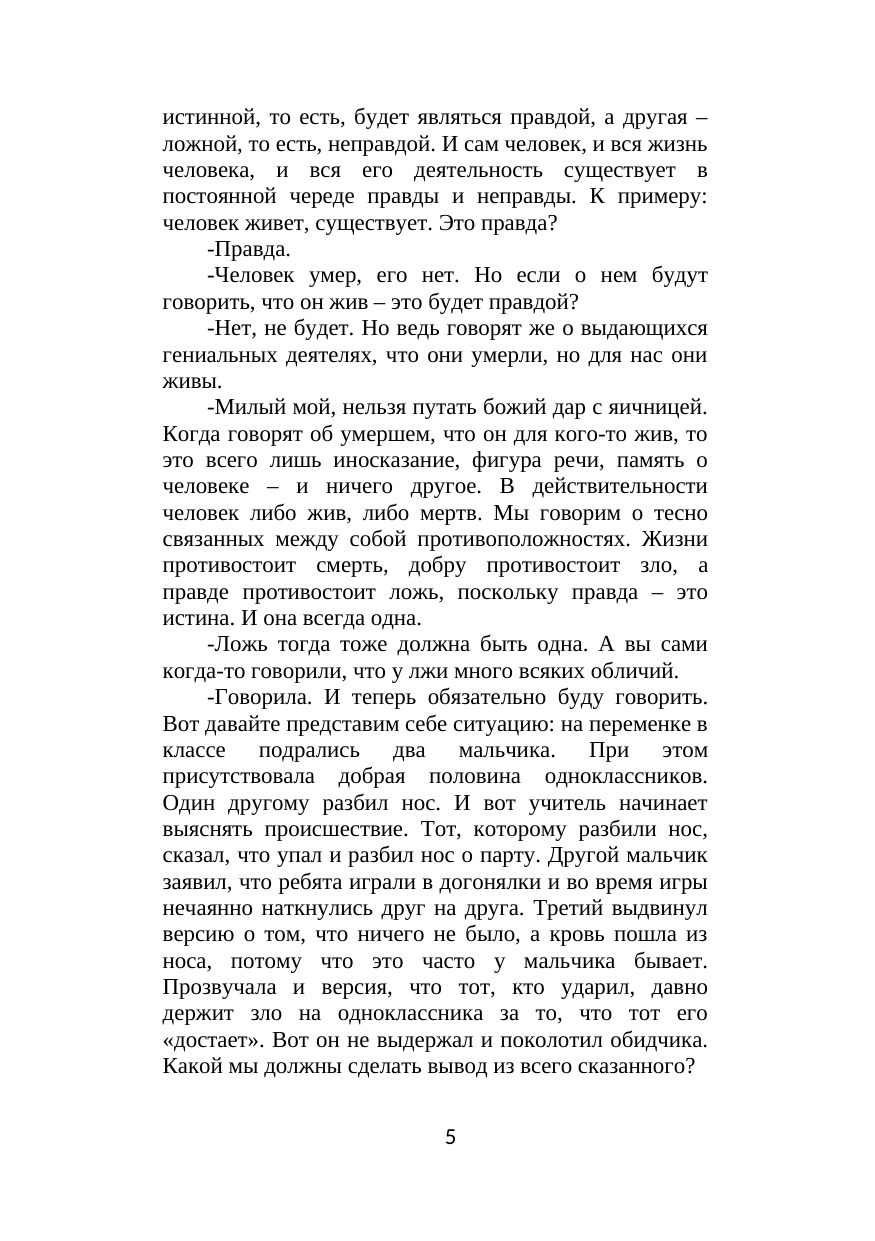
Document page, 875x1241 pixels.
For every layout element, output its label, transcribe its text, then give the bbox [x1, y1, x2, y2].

text -Говорила. И теперь обязательно буду говорить. Вот давайте представим себе ситуацию: на переменке в классе подрались два мальчика. При этом присутствовала добрая половина одноклассников. Один другому разбил нос. И вот учитель начинает выяснять происшествие. Тот, которому разбили нос, сказал, что упал и разбил нос о парту. Другой мальчик заявил, что ребята играли в догонялки и во время игры нечаянно наткнулись друг на друга. Третий выдвинул версию о том, что ничего не было, а кровь пошла из носа, потому что это часто у мальчика бывает. Прозвучала и версия, что тот, кто ударил, давно держит зло на одноклассника за то, что тот его «достает». Вот он не выдержал и поколотил обидчика. Какой мы должны сделать вывод из всего сказанного? [162, 683, 709, 1078]
text -Нет, не будет. Но ведь говорят же о выдающихся гениальных деятелях, что они умерли, но для нас они живы. [162, 314, 709, 393]
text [162, 103, 709, 235]
text -Ложь тогда тоже должна быть одна. А вы сами когда-то говорили, что у лжи много всяких обличий. [162, 631, 709, 683]
text -Милый мой, нельзя путать божий дар с яичницей. Когда говорят об умершем, что он для кого-то жив, то это всего лишь иносказание, фигура речи, память о человеке – и ничего другое. В действительности человек либо жив, либо мертв. Мы говорим о тесно связанных между собой противоположностях. Жизни противостоит смерть, добру противостоит зло, а правде противостоит ложь, поскольку правда – это истина. И она всегда одна. [162, 393, 709, 631]
text -Правда. [162, 235, 709, 262]
text -Человек умер, его нет. Но если о нем будут говорить, что он жив – это будет правдой? [162, 262, 709, 314]
